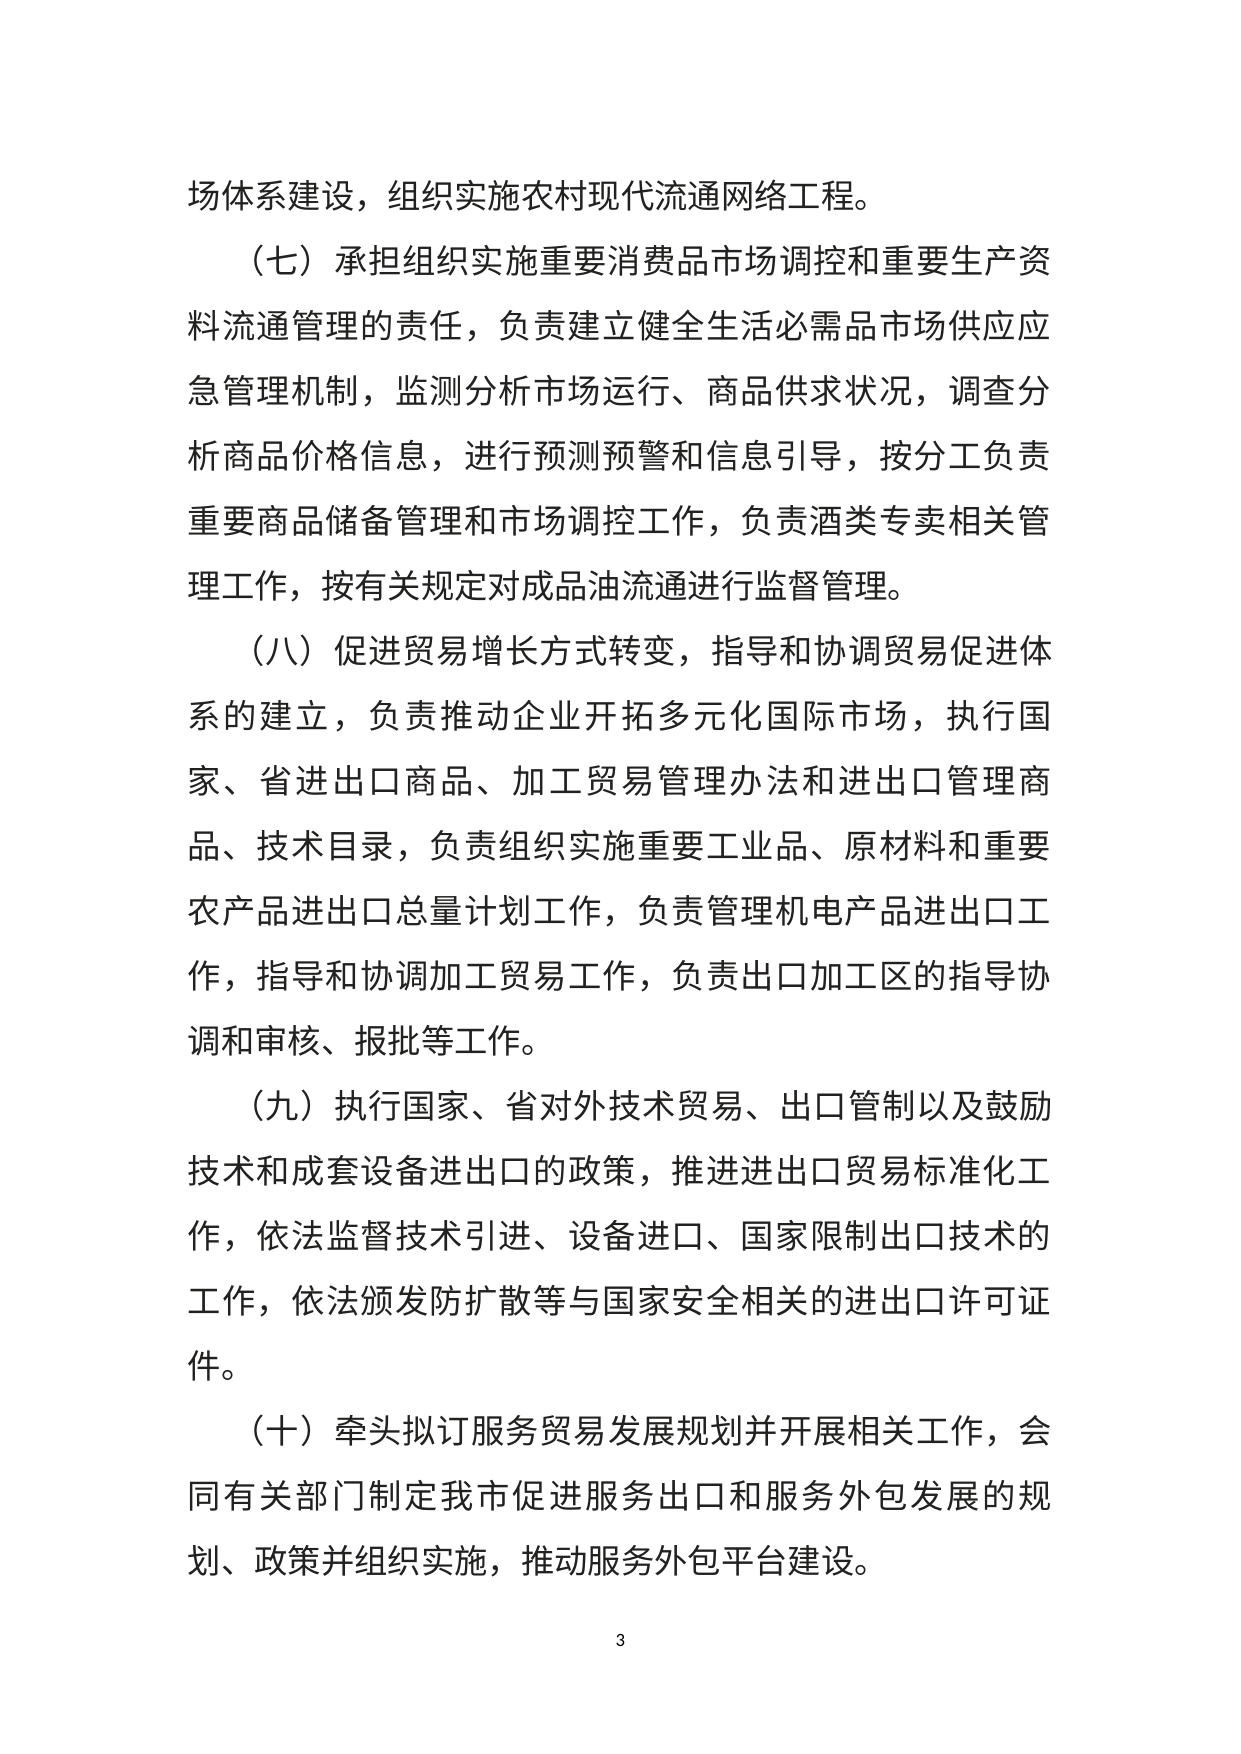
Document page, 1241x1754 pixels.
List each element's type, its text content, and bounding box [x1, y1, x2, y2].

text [187, 162, 1053, 227]
text （七）承担组织实施重要消费品市场调控和重要生产资料流通管理的责任，负责建立健全生活必需品市场供应应急管理机制，监测分析市场运行、商品供求状况，调查分析商品价格信息，进行预测预警和信息引导，按分工负责重要商品储备管理和市场调控工作，负责酒类专卖相关管理工作，按有关规定对成品油流通进行监督管理。 [187, 227, 1053, 617]
text （十）牵头拟订服务贸易发展规划并开展相关工作，会同有关部门制定我市促进服务出口和服务外包发展的规划、政策并组织实施，推动服务外包平台建设。 [187, 1397, 1053, 1592]
text （八）促进贸易增长方式转变，指导和协调贸易促进体系的建立，负责推动企业开拓多元化国际市场，执行国家、省进出口商品、加工贸易管理办法和进出口管理商品、技术目录，负责组织实施重要工业品、原材料和重要农产品进出口总量计划工作，负责管理机电产品进出口工作，指导和协调加工贸易工作，负责出口加工区的指导协调和审核、报批等工作。 [187, 617, 1053, 1072]
text （九）执行国家、省对外技术贸易、出口管制以及鼓励技术和成套设备进出口的政策，推进进出口贸易标准化工作，依法监督技术引进、设备进口、国家限制出口技术的工作，依法颁发防扩散等与国家安全相关的进出口许可证件。 [187, 1072, 1053, 1397]
